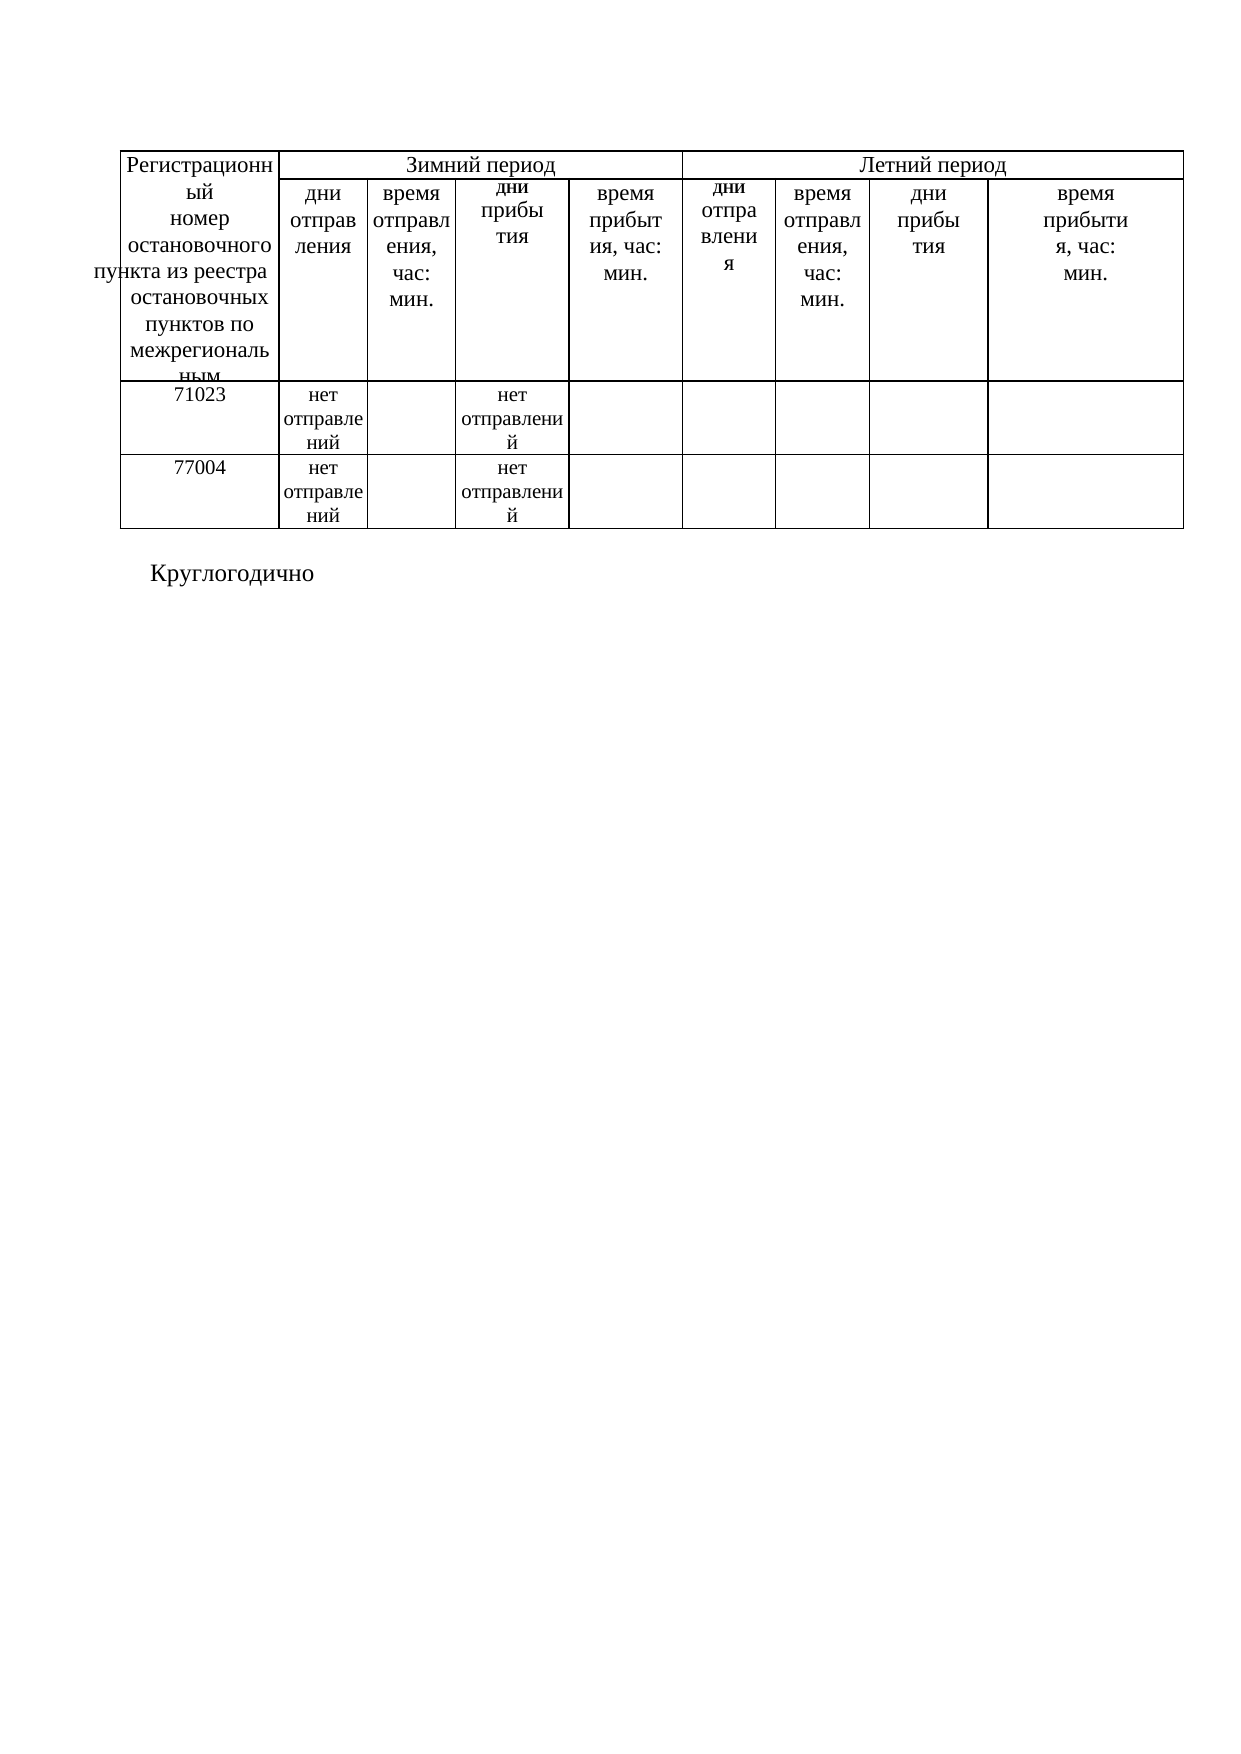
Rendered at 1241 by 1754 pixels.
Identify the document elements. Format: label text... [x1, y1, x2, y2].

table_cell [368, 455, 455, 527]
table_cell [570, 382, 682, 454]
table_cell нет отправлений [280, 382, 367, 454]
table_cell [870, 455, 987, 527]
text Круглогодично [150, 558, 1090, 587]
table_cell [989, 382, 1183, 454]
table_cell время прибыти я, час: мин. [989, 180, 1183, 380]
table_cell [683, 455, 775, 527]
table_header Летний период [683, 152, 1183, 178]
table_cell нет отправлений [280, 455, 367, 527]
table_header Зимний период [280, 152, 682, 178]
table_cell дни прибы тия [870, 180, 987, 380]
table_cell время отправл ения, час: мин. [368, 180, 455, 380]
table_cell [570, 455, 682, 527]
table_cell [368, 382, 455, 454]
table_cell нет отправлений [456, 455, 568, 527]
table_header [121, 152, 278, 380]
table_cell время прибыт ия, час: мин. [570, 180, 682, 380]
table_cell ДНИ отпра влени я [683, 180, 775, 380]
table_cell дни отправ ления [280, 180, 367, 380]
table_cell время отправл ения, час: мин. [776, 180, 869, 380]
table_cell [776, 382, 869, 454]
table_cell [989, 455, 1183, 527]
table_cell ДНИ прибы тия [456, 180, 568, 380]
table_cell нет отправлений [456, 382, 568, 454]
table_cell 77004 [121, 455, 278, 527]
table_cell [870, 382, 987, 454]
table_cell [776, 455, 869, 527]
table_cell 71023 [121, 382, 278, 454]
table_cell [683, 382, 775, 454]
